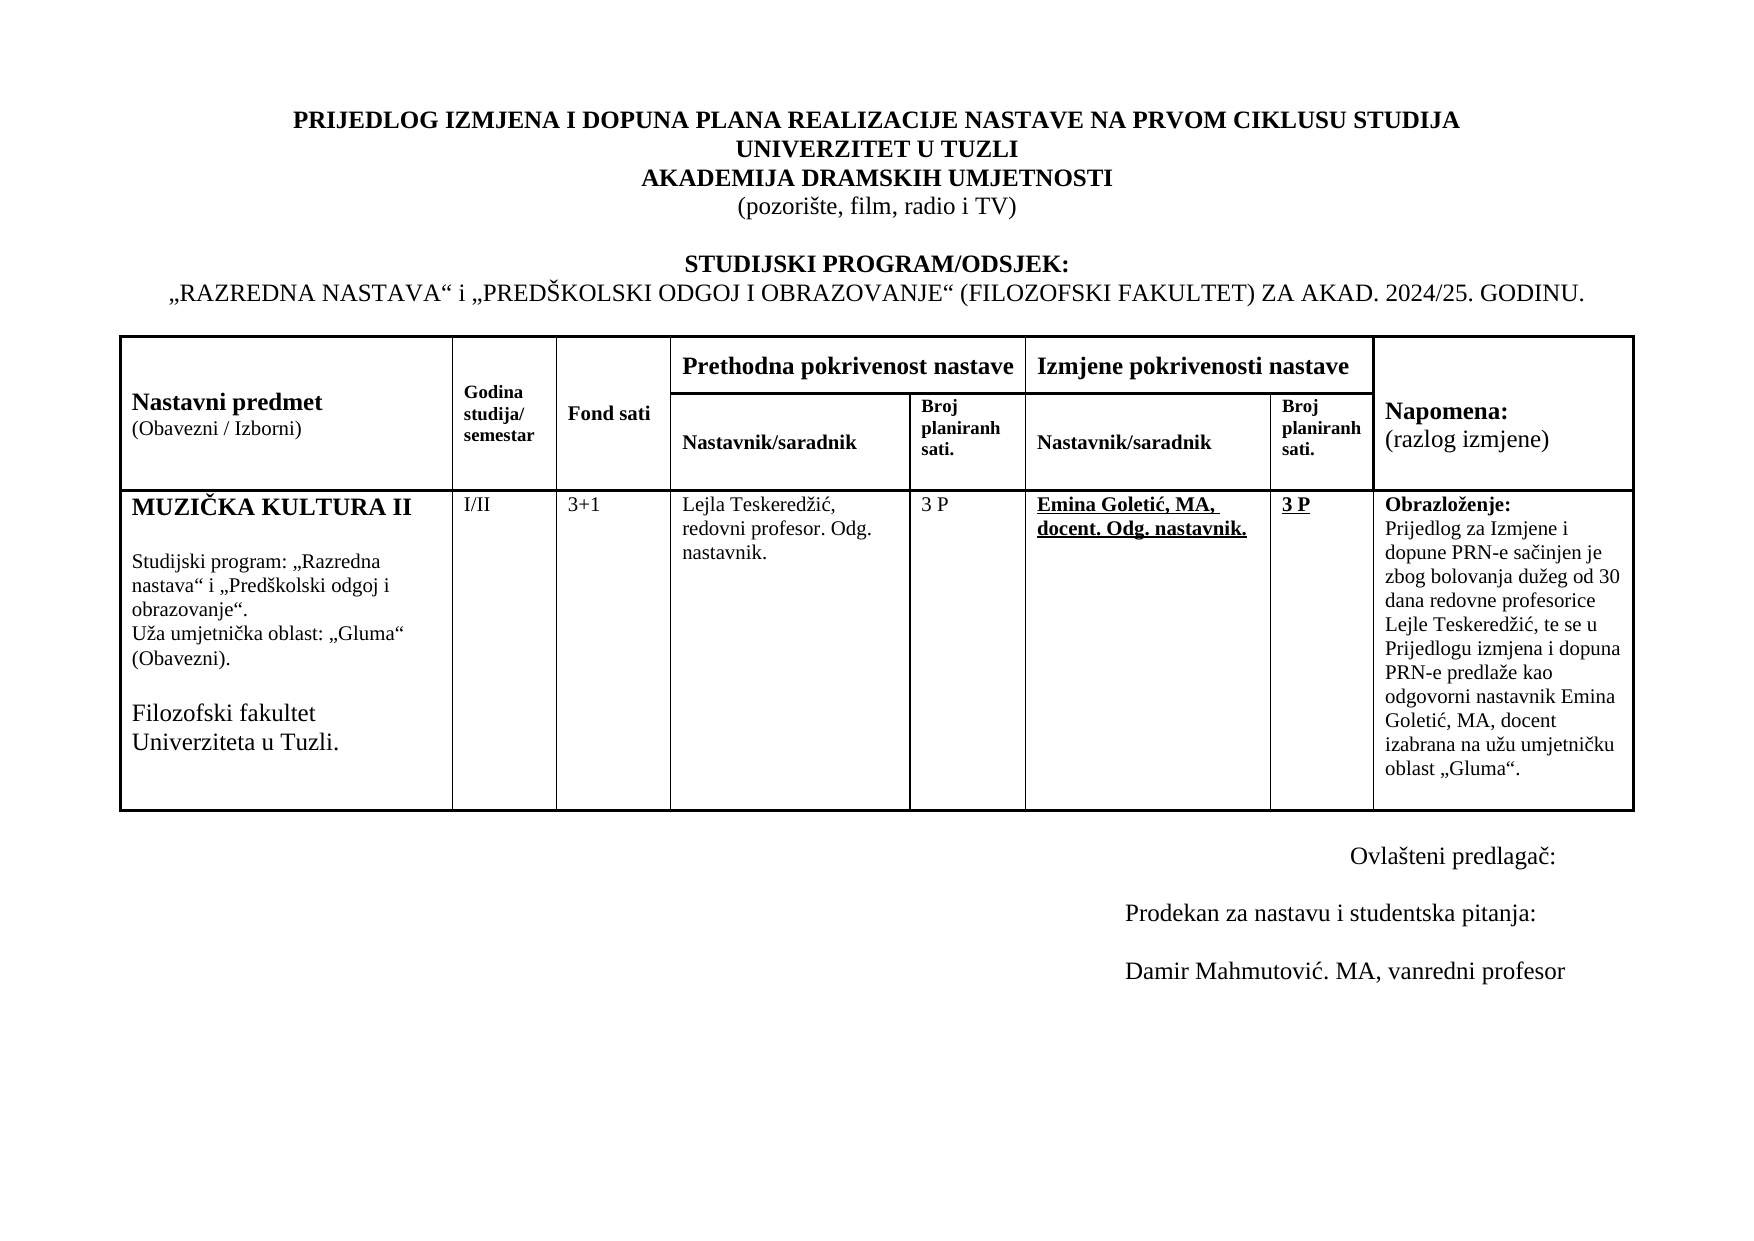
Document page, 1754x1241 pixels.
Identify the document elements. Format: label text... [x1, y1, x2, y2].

table_cell Broj planiranh sati. [911, 395, 1025, 488]
table_cell MUZIČKA KULTURA II Studijski program: „Razredna nastava“ i „Predškolski odgoj i obrazovanje“. Uža umjetnička oblast: „Gluma“ (Obavezni). Filozofski fakultet Univerziteta u Tuzli. [122, 492, 452, 809]
table_cell Nastavnik/saradnik [1026, 395, 1270, 488]
table_header Izmjene pokrivenosti nastave [1026, 338, 1372, 392]
table_header Godina studija/ semestar [453, 338, 556, 488]
text (pozorište, film, radio i TV) [150, 191, 1604, 220]
table_cell I/II [453, 492, 556, 809]
text Prodekan za nastavu i studentska pitanja: [150, 898, 1604, 927]
text Damir Mahmutović. MA, vanredni profesor [150, 956, 1604, 985]
table_cell 3 P [911, 492, 1025, 809]
table_cell Emina Goletić, MA, docent. Odg. nastavnik. [1026, 492, 1270, 809]
table_cell 3 P [1271, 492, 1373, 809]
table_cell Broj planiranh sati. [1271, 395, 1372, 488]
text Ovlašteni predlagač: [1275, 841, 1604, 870]
table_cell Obrazloženje: Prijedlog za Izmjene i dopune PRN-e sačinjen je zbog bolovanja dužeg od 30 dana redovne profesorice Lejle Teskeredžić, te se u Prijedlogu izmjena i dopuna PRN-e predlaže kao odgovorni nastavnik Emina Goletić, MA, docent izabrana na užu umjetničku oblast „Gluma“. [1374, 492, 1632, 809]
table_header Fond sati [557, 338, 670, 488]
table_cell Lejla Teskeredžić, redovni profesor. Odg. nastavnik. [671, 492, 909, 809]
text PRIJEDLOG IZMJENA I DOPUNA PLANA REALIZACIJE NASTAVE NA PRVOM CIKLUSU STUDIJA [150, 105, 1604, 134]
text AKADEMIJA DRAMSKIH UMJETNOSTI [150, 163, 1604, 191]
table_cell 3+1 [557, 492, 670, 809]
table_header Prethodna pokrivenost nastave [671, 338, 1025, 392]
table_cell Nastavnik/saradnik [671, 395, 909, 488]
text „RAZREDNA NASTAVA“ i „PREDŠKOLSKI ODGOJ I OBRAZOVANJE“ (FILOZOFSKI FAKULTET) ZA AKAD. 2024/25. GODINU. [150, 278, 1604, 306]
text STUDIJSKI PROGRAM/ODSJEK: [150, 249, 1604, 278]
text UNIVERZITET U TUZLI [150, 134, 1604, 163]
table_header Nastavni predmet (Obavezni / Izborni) [122, 338, 452, 488]
table_header Napomena: (razlog izmjene) [1375, 338, 1632, 488]
